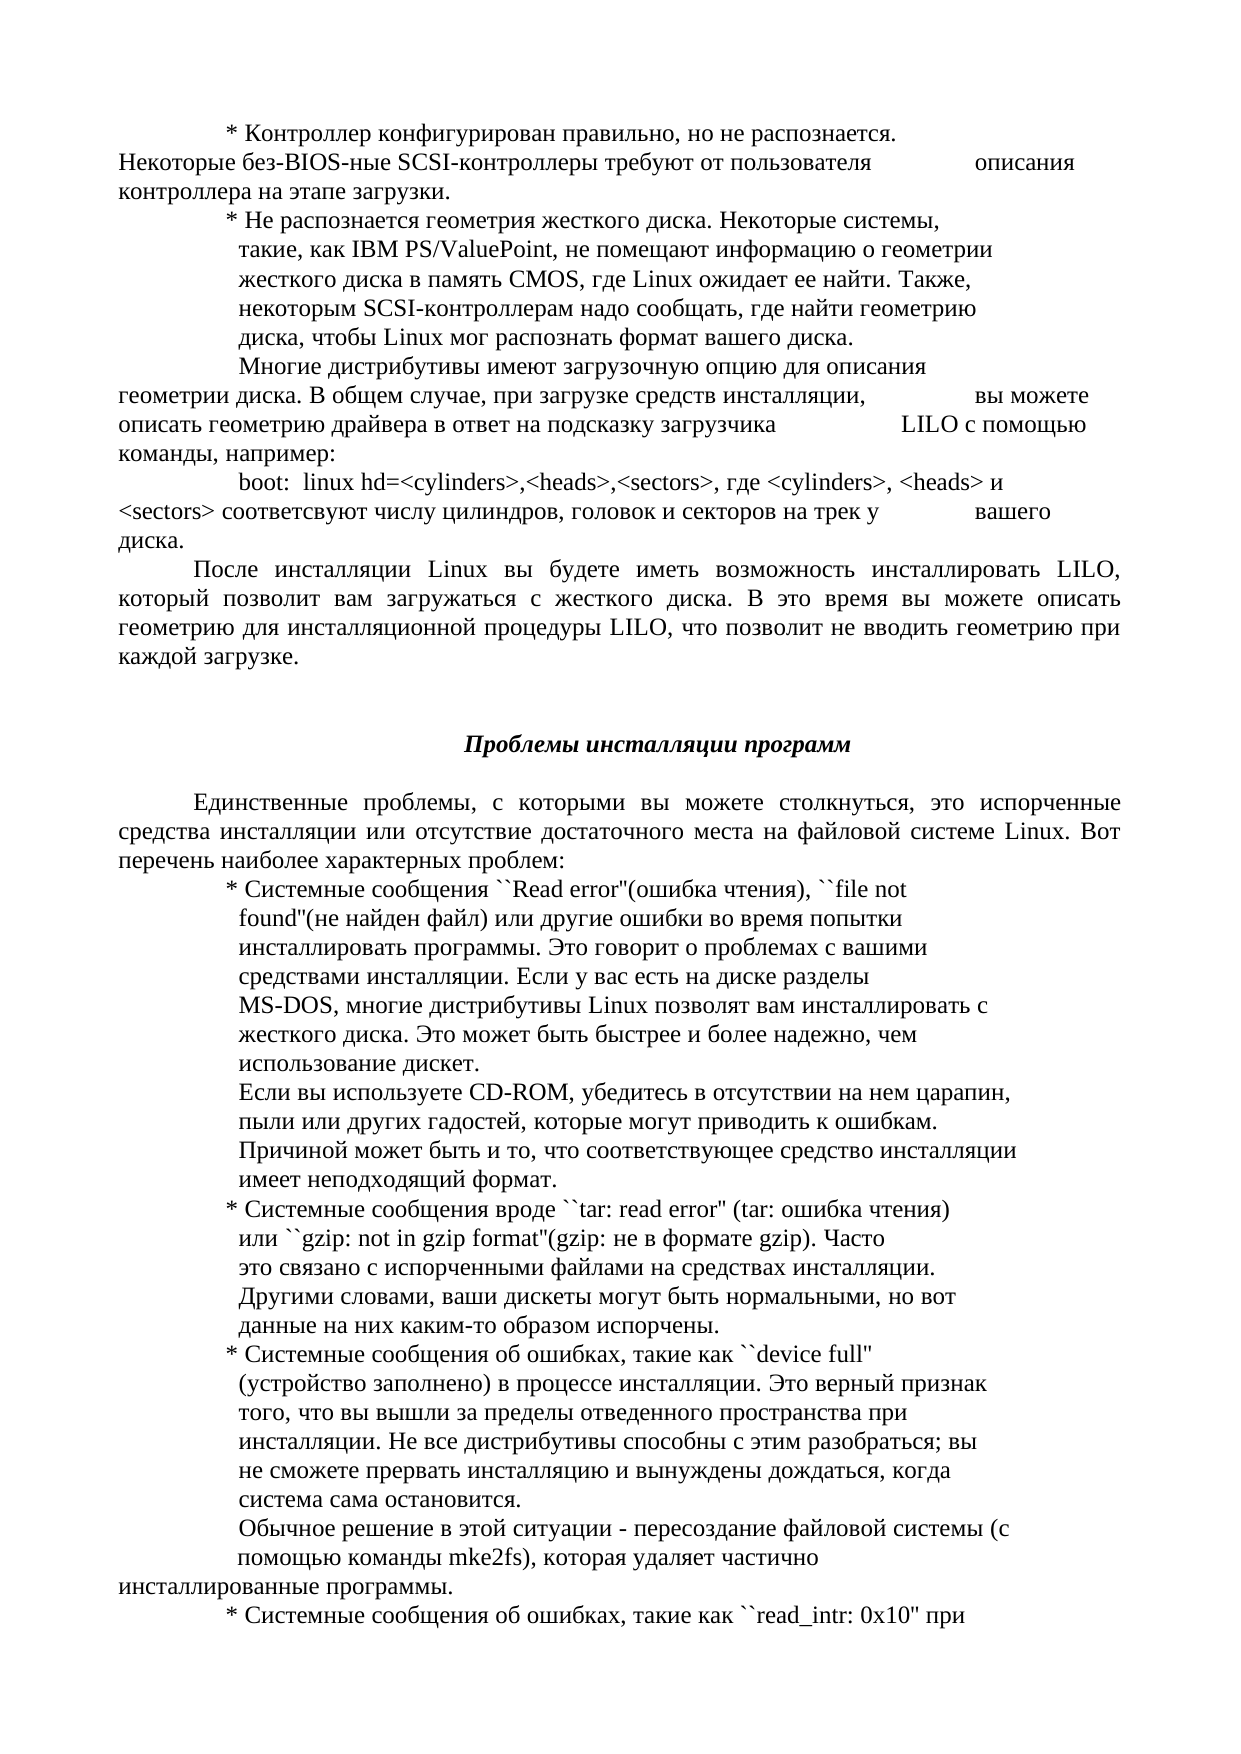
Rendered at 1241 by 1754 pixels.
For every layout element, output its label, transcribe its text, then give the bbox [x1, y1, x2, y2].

text пыли или других гадостей, которые могут приводить к ошибкам. [118, 1106, 1122, 1135]
text данные на них каким-то образом испорчены. [118, 1310, 1122, 1339]
text Обычное решение в этой ситуации - пересоздание файловой системы (с помощью команды mke2fs), которая удаляет частично инсталлированные программы. [118, 1513, 1122, 1600]
text boot: linux hd=<cylinders>,<heads>,<sectors>, где <cylinders>, <heads> и <sectors> соответсвуют числу цилиндров, головок и секторов на трек у вашего диска. [118, 467, 1122, 554]
text * Не распознается геометрия жесткого диска. Некоторые системы, [118, 205, 1122, 234]
text система сама остановится. [118, 1484, 1122, 1513]
text не сможете прервать инсталляцию и вынуждены дождаться, когда [118, 1455, 1122, 1484]
text жесткого диска. Это может быть быстрее и более надежно, чем [118, 1019, 1122, 1048]
text средствами инсталляции. Если у вас есть на диске разделы [118, 961, 1122, 990]
text такие, как IBM PS/ValuePoint, не помещают информацию о геометрии [118, 234, 1122, 263]
text диска, чтобы Linux мог распознать формат вашего диска. [118, 322, 1122, 351]
text Другими словами, ваши дискеты могут быть нормальными, но вот [118, 1281, 1122, 1310]
text * Системные сообщения вроде ``tar: read error'' (tar: ошибка чтения) [118, 1193, 1122, 1222]
text того, что вы вышли за пределы отведенного пространства при [118, 1397, 1122, 1426]
text использование дискет. [118, 1048, 1122, 1077]
text (устройство заполнено) в процессе инсталляции. Это верный признак [118, 1368, 1122, 1397]
text инсталляции. Не все дистрибутивы способны с этим разобраться; вы [118, 1426, 1122, 1455]
text Единственные проблемы, с которыми вы можете столкнуться, это испорченные средства инсталляции или отсутствие достаточного места на файловой системе Linux. Вот перечень наиболее характерных проблем: [118, 787, 1122, 874]
text * Системные сообщения об ошибках, такие как ``read_intr: 0x10'' при [118, 1600, 1122, 1629]
text Причиной может быть и то, что соответствующее средство инсталляции [118, 1135, 1122, 1164]
text * Контроллер конфигурирован правильно, но не распознается. Некоторые без-BIOS-ные SCSI-контроллеры требуют от пользователя описания контроллера на этапе загрузки. [118, 118, 1122, 205]
text MS-DOS, многие дистрибутивы Linux позволят вам инсталлировать с [118, 990, 1122, 1019]
text имеет неподходящий формат. [118, 1164, 1122, 1193]
text или ``gzip: not in gzip format''(gzip: не в формате gzip). Часто [118, 1222, 1122, 1252]
text * Системные сообщения об ошибках, такие как ``device full'' [118, 1339, 1122, 1368]
text Проблемы инсталляции программ [118, 728, 1122, 757]
text некоторым SCSI-контроллерам надо сообщать, где найти геометрию [118, 292, 1122, 322]
text жесткого диска в память CMOS, где Linux ожидает ее найти. Также, [118, 263, 1122, 292]
text инсталлировать программы. Это говорит о проблемах с вашими [118, 932, 1122, 961]
text * Системные сообщения ``Read error''(ошибка чтения), ``file not [118, 874, 1122, 903]
text found''(не найден файл) или другие ошибки во время попытки [118, 903, 1122, 932]
text это связано с испорченными файлами на средствах инсталляции. [118, 1252, 1122, 1281]
text После инсталляции Linux вы будете иметь возможность инсталлировать LILO, который позволит вам загружаться с жесткого диска. В это время вы можете описать геометрию для инсталляционной процедуры LILO, что позволит не вводить геометрию при каждой загрузке. [118, 554, 1122, 670]
text Многие дистрибутивы имеют загрузочную опцию для описания геометрии диска. В общем случае, при загрузке средств инсталляции, вы можете описать геометрию драйвера в ответ на подсказку загрузчика LILO с помощью команды, например: [118, 351, 1122, 467]
text Если вы используете CD-ROM, убедитесь в отсутствии на нем царапин, [118, 1077, 1122, 1106]
